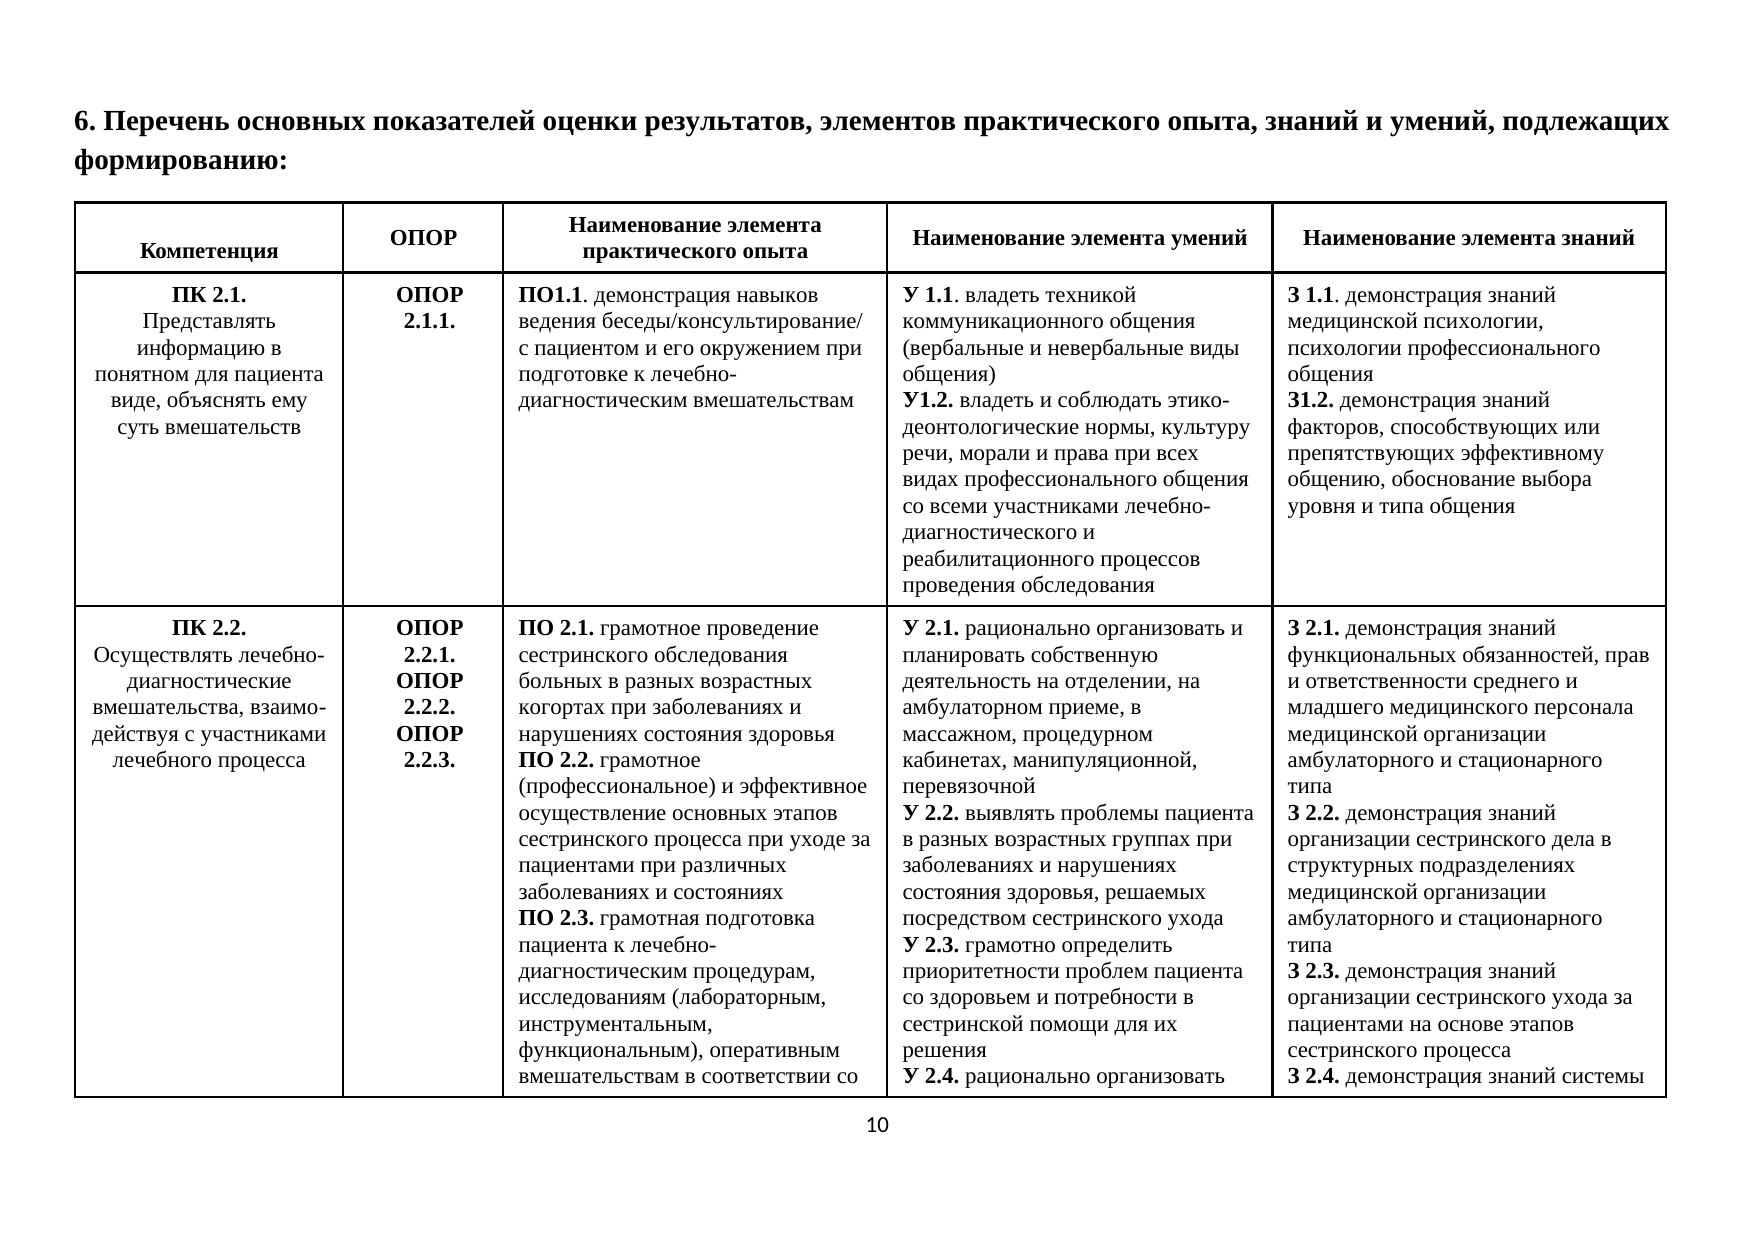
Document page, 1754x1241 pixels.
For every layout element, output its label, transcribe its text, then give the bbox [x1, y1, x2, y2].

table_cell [344, 607, 502, 1096]
table_header Компетенция [76, 204, 342, 271]
text 6. Перечень основных показателей оценки результатов, элементов практического опыта, знаний и умений, подлежащих формированию: [74, 103, 1680, 176]
table_header Наименование элемента практического опыта [504, 204, 886, 271]
table_cell ОПОР 2.1.1. [344, 274, 502, 605]
table_cell ПК 2.1. Представлять информацию в понятном для пациента виде, объяснять ему суть вмешательств [76, 274, 342, 605]
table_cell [76, 607, 342, 1096]
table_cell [504, 607, 886, 1096]
table_cell З 1.1. демонстрация знаний медицинской психологии, психологии профессионального общения З1.2. демонстрация знаний факторов, способствующих или препятствующих эффективному общению, обоснование выбора уровня и типа общения [1274, 274, 1665, 605]
table_header Наименование элемента умений [888, 204, 1271, 271]
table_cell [1274, 607, 1665, 1096]
table_header Наименование элемента знаний [1274, 204, 1665, 271]
table_header ОПОР [344, 204, 502, 271]
table_cell ПО1.1. демонстрация навыков ведения беседы/консультирование/ с пациентом и его окружением при подготовке к лечебно-диагностическим вмешательствам [504, 274, 886, 605]
table_cell У 1.1. владеть техникой коммуникационного общения (вербальные и невербальные виды общения) У1.2. владеть и соблюдать этико-деонтологические нормы, культуру речи, морали и права при всех видах профессионального общения со всеми участниками лечебно-диагностического и реабилитационного процессов проведения обследования [888, 274, 1271, 605]
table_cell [888, 607, 1271, 1096]
